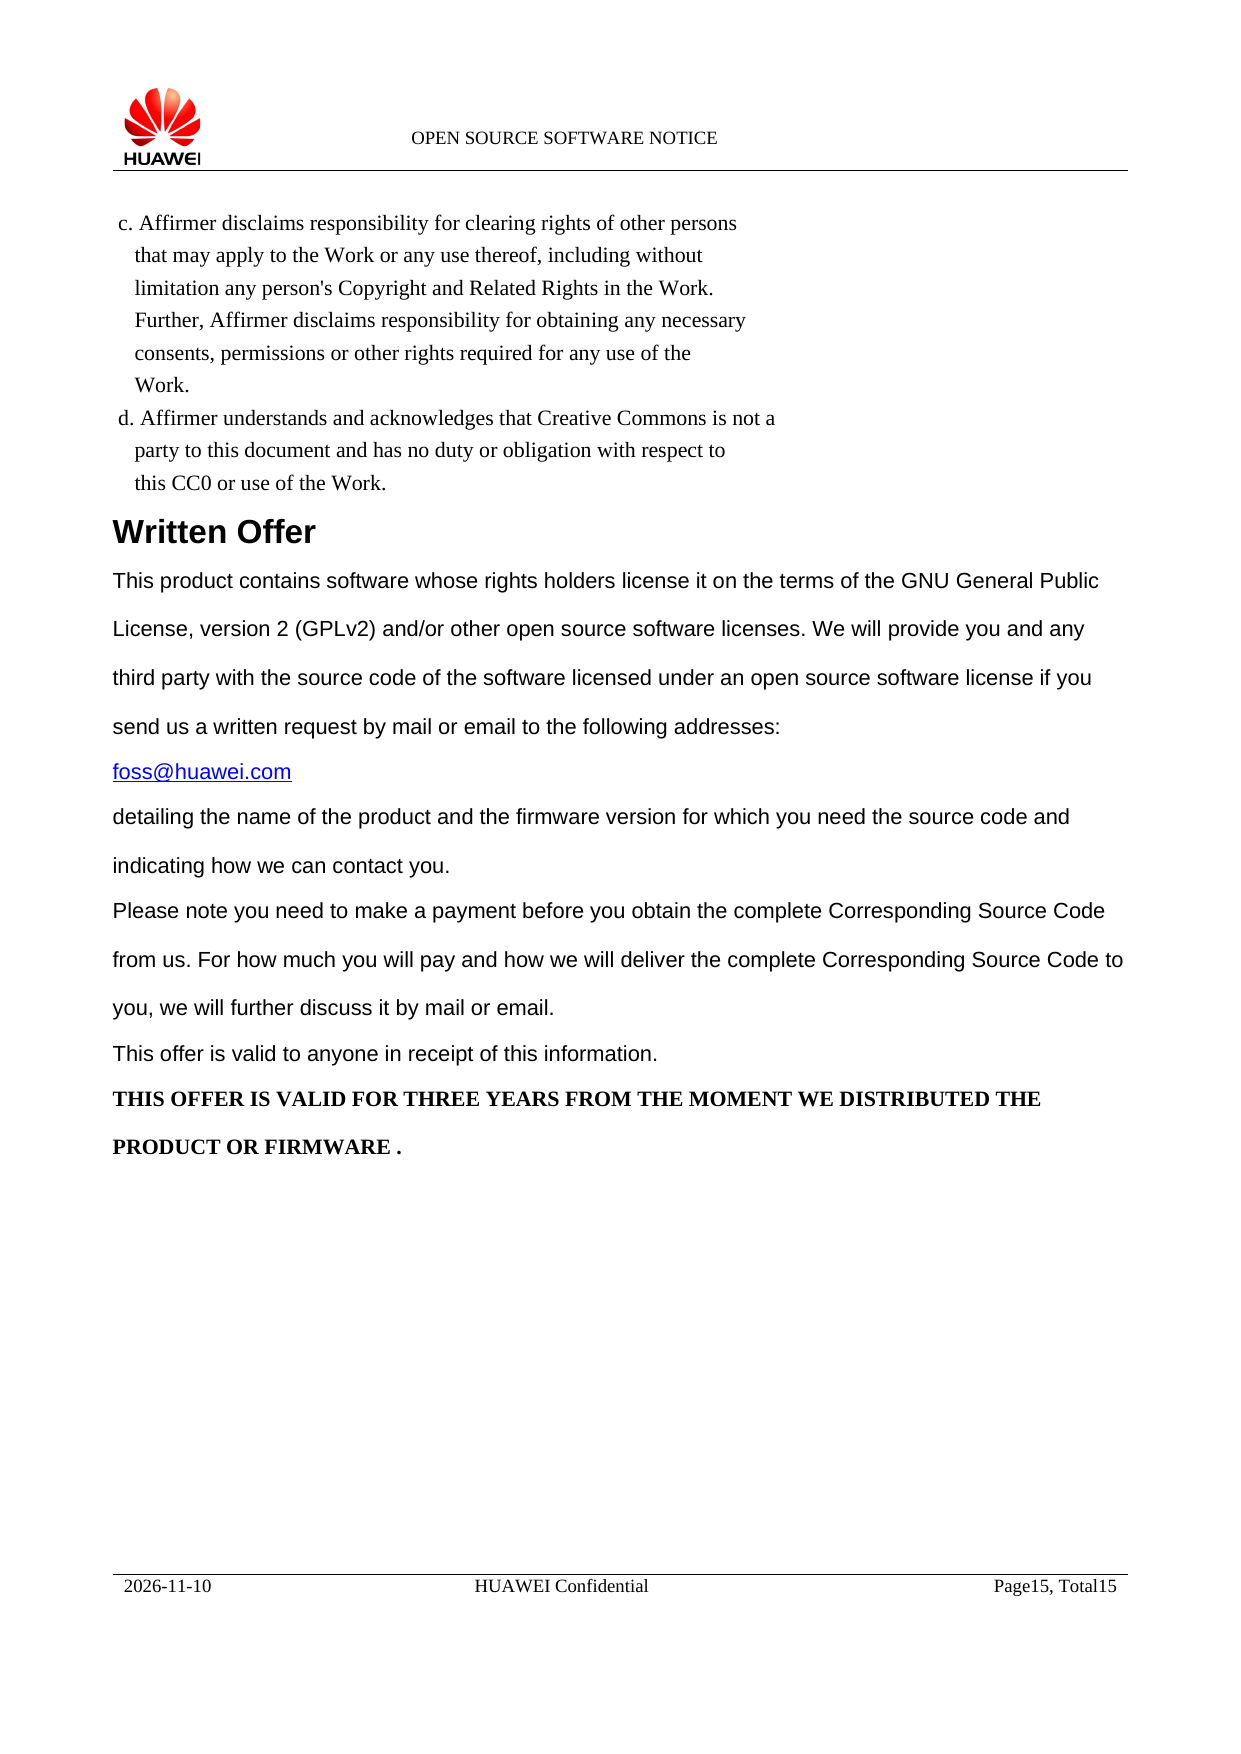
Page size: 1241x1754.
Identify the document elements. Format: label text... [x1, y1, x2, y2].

picture [124, 88, 201, 165]
text Please note you need to make a payment before you obtain the complete Corresponding Source Code from us. For how much you will pay and how we will deliver the complete Corresponding Source Code to you, we will further discuss it by mail or email. [112, 894, 1128, 1024]
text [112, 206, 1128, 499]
text Written Offer [112, 499, 1128, 564]
text This product contains software whose rights holders license it on the terms of the GNU General Public License, version 2 (GPLv2) and/or other open source software licenses. We will provide you and any third party with the source code of the software licensed under an open source software license if you send us a written request by mail or email to the following addresses: [112, 564, 1128, 743]
text detailing the name of the product and the firmware version for which you need the source code and indicating how we can contact you. [112, 800, 1128, 882]
text foss@huawei.com [112, 755, 1128, 788]
text This offer is valid for three years from the moment we distributed the product or firmware . [112, 1082, 1128, 1163]
text This offer is valid to anyone in receipt of this information. [112, 1037, 1128, 1069]
